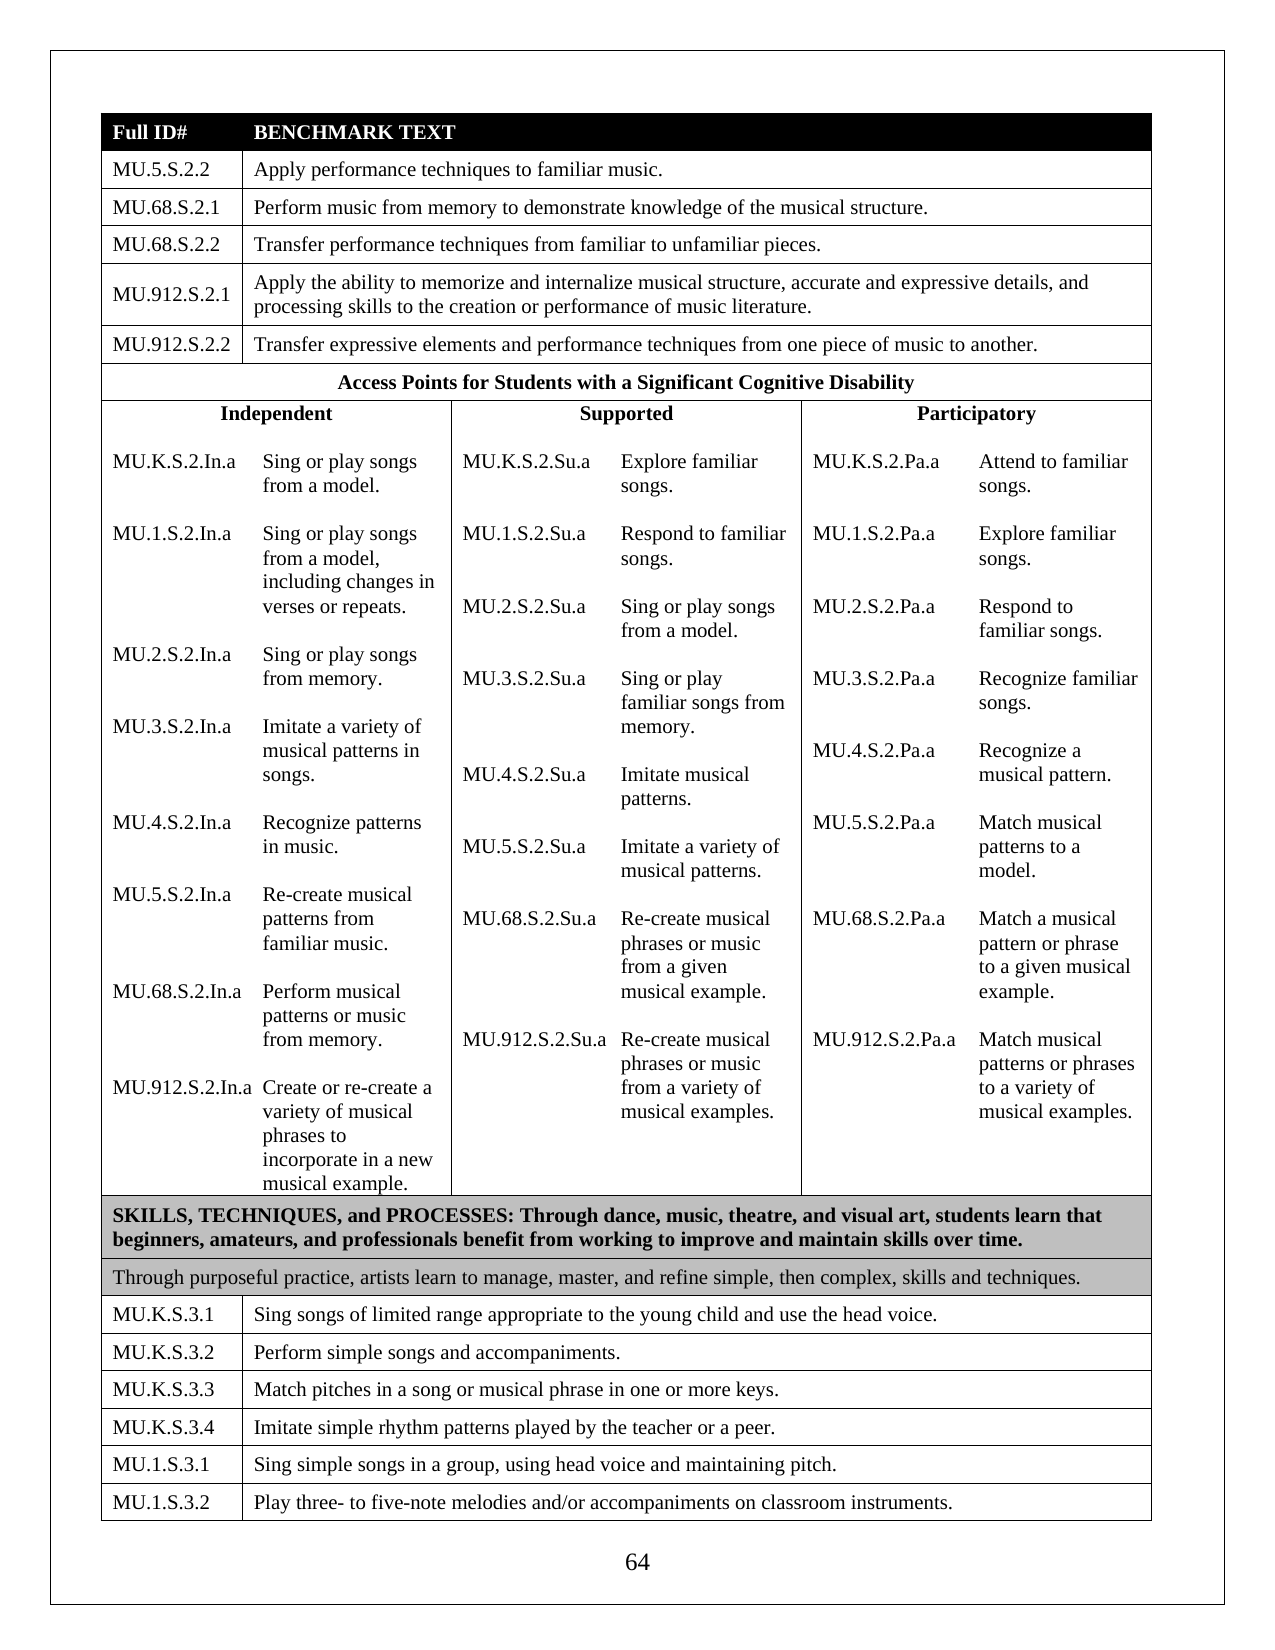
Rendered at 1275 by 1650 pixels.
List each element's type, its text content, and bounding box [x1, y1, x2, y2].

table_cell Supported MU.K.S.2.Su.a Explore familiar songs. MU.1.S.2.Su.a Respond to familiar songs. MU.2.S.2.Su.a Sing or play songs from a model. MU.3.S.2.Su.a Sing or play familiar songs from memory. MU.4.S.2.Su.a Imitate musical patterns. MU.5.S.2.Su.a Imitate a variety of musical patterns. MU.68.S.2.Su.a Re-create musical phrases or music from a given musical example. MU.912.S.2.Su.a Re-create musical phrases or music from a variety of musical examples. [452, 401, 801, 1195]
table_cell Imitate simple rhythm patterns played by the teacher or a peer. [243, 1409, 1151, 1445]
table_header BENCHMARK TEXT [243, 114, 1151, 150]
table_cell Perform music from memory to demonstrate knowledge of the musical structure. [243, 189, 1151, 225]
table_cell Participatory MU.K.S.2.Pa.a Attend to familiar songs. MU.1.S.2.Pa.a Explore familiar songs. MU.2.S.2.Pa.a Respond to familiar songs. MU.3.S.2.Pa.a Recognize familiar songs. MU.4.S.2.Pa.a Recognize a musical pattern. MU.5.S.2.Pa.a Match musical patterns to a model. MU.68.S.2.Pa.a Match a musical pattern or phrase to a given musical example. MU.912.S.2.Pa.a Match musical patterns or phrases to a variety of musical examples. [802, 401, 1151, 1195]
table_cell MU.912.S.2.2 [102, 326, 242, 362]
table_cell Play three- to five-note melodies and/or accompaniments on classroom instruments. [243, 1484, 1151, 1520]
table_cell Apply the ability to memorize and internalize musical structure, accurate and expressive details, and processing skills to the creation or performance of music literature. [243, 264, 1151, 325]
table_cell MU.K.S.3.4 [102, 1409, 242, 1445]
table_cell Through purposeful practice, artists learn to manage, master, and refine simple, then complex, skills and techniques. [102, 1259, 1151, 1295]
table_cell Match pitches in a song or musical phrase in one or more keys. [243, 1371, 1151, 1408]
table_cell MU.K.S.3.3 [102, 1371, 242, 1408]
table_cell MU.K.S.3.2 [102, 1334, 242, 1370]
table_cell MU.68.S.2.1 [102, 189, 242, 225]
table_cell MU.K.S.3.1 [102, 1296, 242, 1333]
table_cell Sing simple songs in a group, using head voice and maintaining pitch. [243, 1446, 1151, 1483]
table_cell MU.1.S.3.2 [102, 1484, 242, 1520]
table_cell Independent MU.K.S.2.In.a Sing or play songs from a model. MU.1.S.2.In.a Sing or play songs from a model, including changes in verses or repeats. MU.2.S.2.In.a Sing or play songs from memory. MU.3.S.2.In.a Imitate a variety of musical patterns in songs. MU.4.S.2.In.a Recognize patterns in music. MU.5.S.2.In.a Re-create musical patterns from familiar music. MU.68.S.2.In.a Perform musical patterns or music from memory. MU.912.S.2.In.a Create or re-create a variety of musical phrases to incorporate in a new musical example. [102, 401, 451, 1195]
table_cell MU.912.S.2.1 [102, 264, 242, 325]
table_header Full ID# [102, 114, 242, 150]
table_cell SKILLS, TECHNIQUES, and PROCESSES: Through dance, music, theatre, and visual art, students learn that beginners, amateurs, and professionals benefit from working to improve and maintain skills over time. [102, 1196, 1151, 1258]
table_cell MU.1.S.3.1 [102, 1446, 242, 1483]
table_cell Perform simple songs and accompaniments. [243, 1334, 1151, 1370]
table_cell Transfer performance techniques from familiar to unfamiliar pieces. [243, 226, 1151, 262]
table_cell Access Points for Students with a Significant Cognitive Disability [102, 364, 1151, 400]
table_cell Apply performance techniques to familiar music. [243, 151, 1151, 187]
table_cell MU.68.S.2.2 [102, 226, 242, 262]
table_cell Sing songs of limited range appropriate to the young child and use the head voice. [243, 1296, 1151, 1333]
table_cell Transfer expressive elements and performance techniques from one piece of music to another. [243, 326, 1151, 362]
table_cell MU.5.S.2.2 [102, 151, 242, 187]
